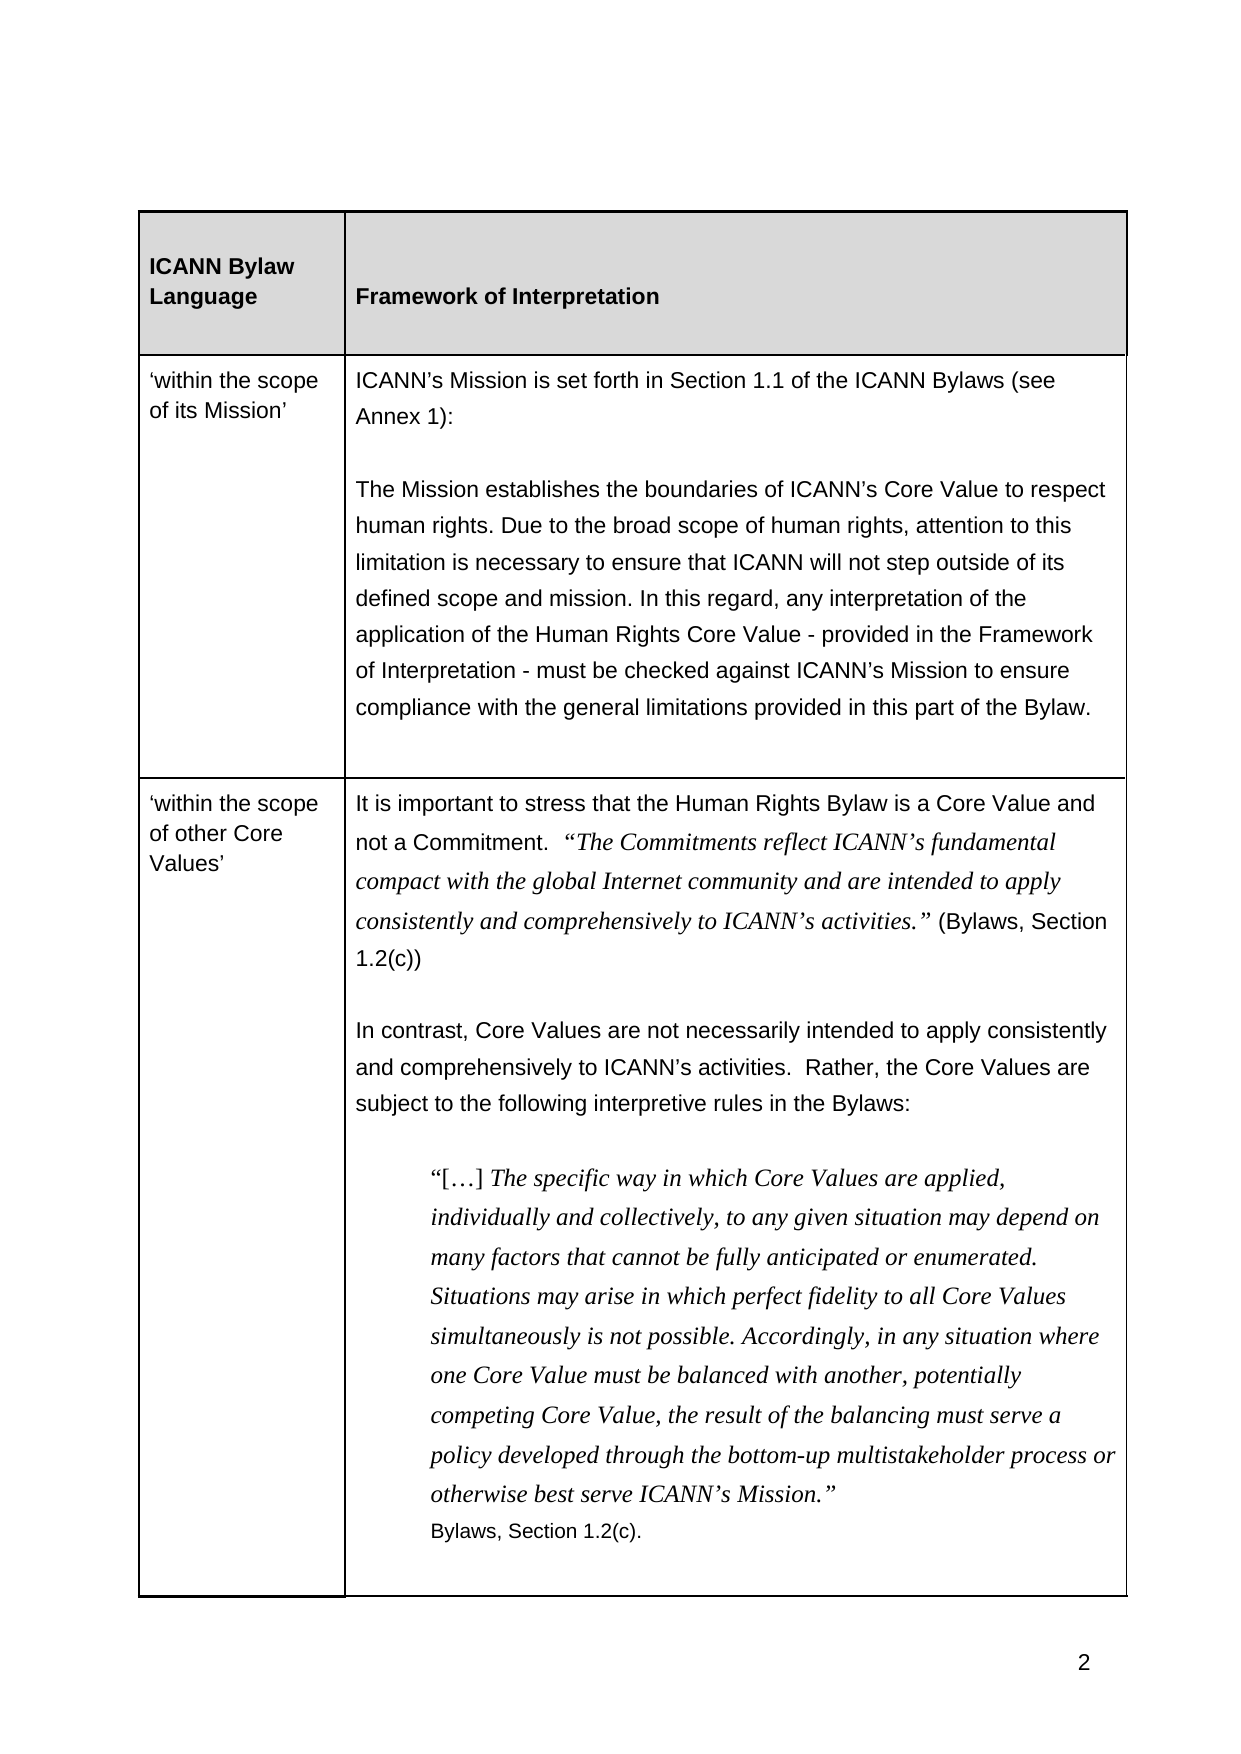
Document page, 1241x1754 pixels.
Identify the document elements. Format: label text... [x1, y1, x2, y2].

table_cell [346, 777, 1126, 1595]
table_cell ICANN’s Mission is set forth in Section 1.1 of the ICANN Bylaws (see Annex 1): The Mission establishes the boundaries of ICANN’s Core Value to respect human rights. Due to the broad scope of human rights, attention to this limitation is necessary to ensure that ICANN will not step outside of its defined scope and mission. In this regard, any interpretation of the application of the Human Rights Core Value - provided in the Framework of Interpretation - must be checked against ICANN’s Mission to ensure compliance with the general limitations provided in this part of the Bylaw. [346, 354, 1126, 777]
table_header Framework of Interpretation [346, 213, 1126, 354]
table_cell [140, 779, 344, 1595]
table_cell ‘within the scope of its Mission’ [140, 356, 344, 777]
table_header ICANN Bylaw Language [140, 213, 344, 354]
